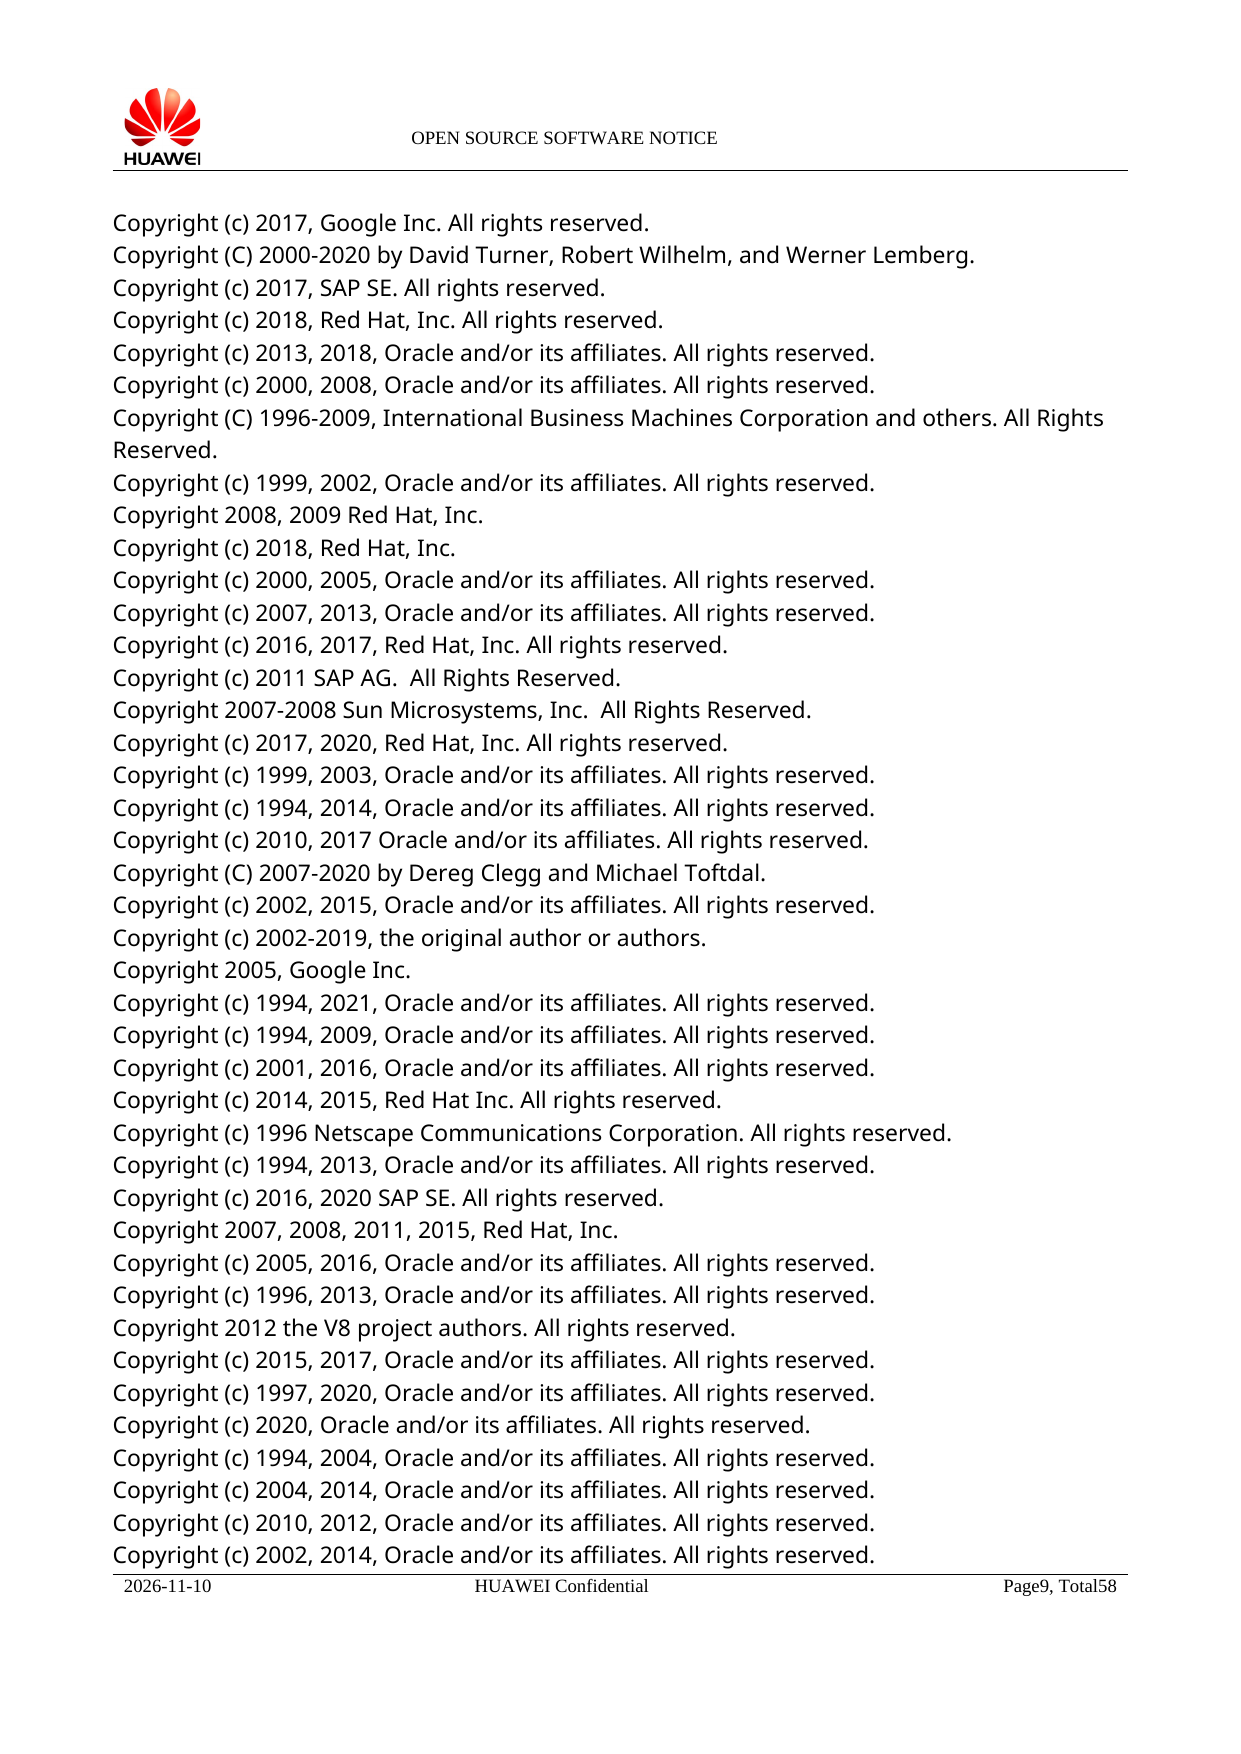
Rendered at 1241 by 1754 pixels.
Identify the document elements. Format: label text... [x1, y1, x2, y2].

picture [124, 88, 201, 165]
